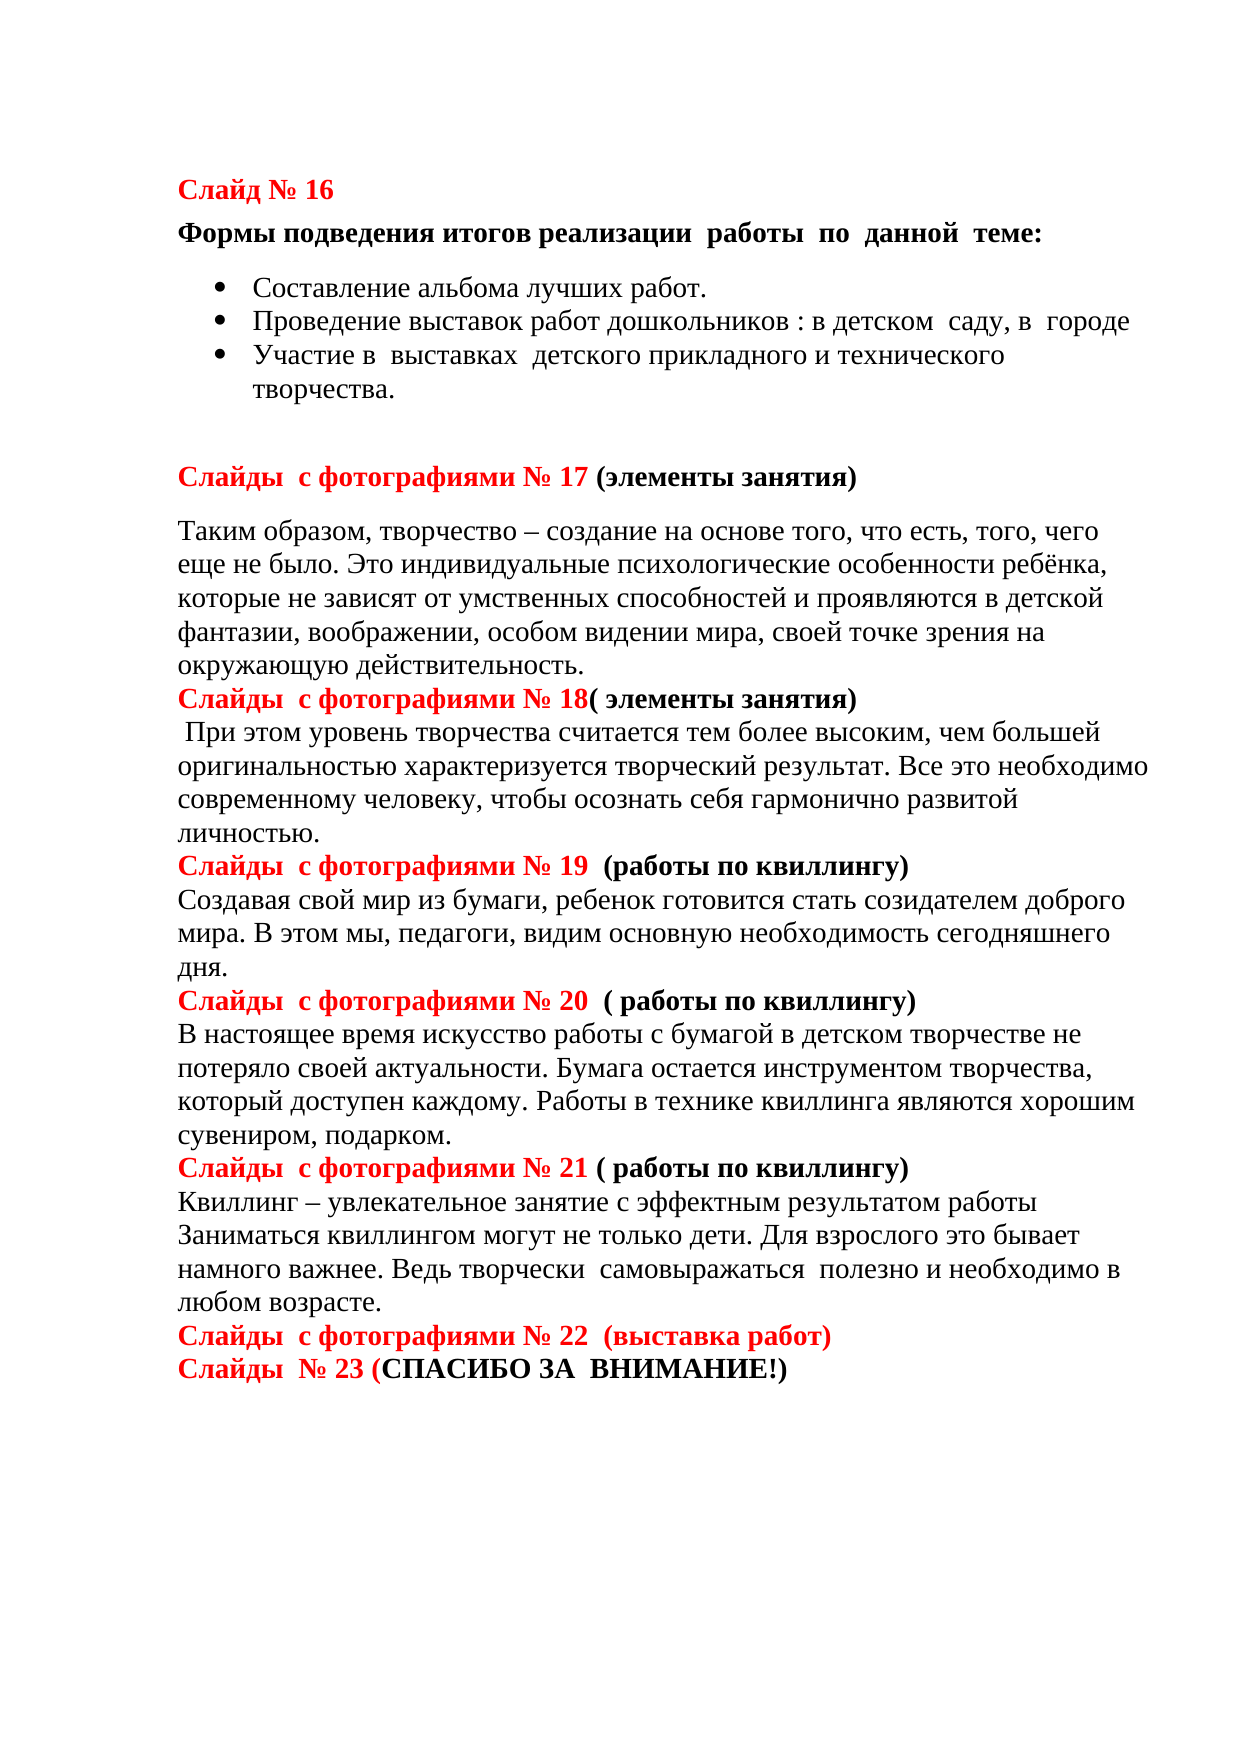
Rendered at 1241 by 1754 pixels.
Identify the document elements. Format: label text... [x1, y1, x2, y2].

list Квиллинг – увлекательное занятие с эффектным результатом работы Заниматься квиллингом могут не только дети. Для взрослого это бывает намного важнее. Ведь творчески самовыражаться полезно и необходимо в любом возрасте. [177, 1184, 1152, 1318]
list При этом уровень творчества считается тем более высоким, чем большей оригинальностью характеризуется творческий результат. Все это необходимо современному человеку, чтобы осознать себя гармонично развитой личностью. [177, 714, 1152, 848]
text Слайды с фотографиями № 17 (элементы занятия) [177, 459, 1152, 492]
list Проведение выставок работ дошкольников : в детском саду, в городе [215, 303, 1152, 337]
list Слайды с фотографиями № 19 (работы по квиллингу) [177, 848, 1152, 882]
list Слайды с фотографиями № 20 ( работы по квиллингу) [177, 983, 1152, 1016]
list Таким образом, творчество – создание на основе того, что есть, того, чего еще не было. Это индивидуальные психологические особенности ребёнка, которые не зависят от умственных способностей и проявляются в детской фантазии, воображении, особом видении мира, своей точке зрения на окружающую действительность. [177, 513, 1152, 681]
list Слайды № 23 (СПАСИБО ЗА ВНИМАНИЕ!) [177, 1352, 1152, 1385]
list В настоящее время искусство работы с бумагой в детском творчестве не потеряло своей актуальности. Бумага остается инструментом творчества, который доступен каждому. Работы в технике квиллинга являются хорошим сувениром, подарком. [177, 1016, 1152, 1150]
text Слайд № 16 [177, 172, 1152, 206]
list Создавая свой мир из бумаги, ребенок готовится стать созидателем доброго мира. В этом мы, педагоги, видим основную необходимость сегодняшнего дня. [177, 882, 1152, 983]
list Участие в выставках детского прикладного и технического творчества. [215, 337, 1152, 404]
list Слайды с фотографиями № 21 ( работы по квиллингу) [177, 1150, 1152, 1184]
list Слайды с фотографиями № 18( элементы занятия) [177, 681, 1152, 714]
list Составление альбома лучших работ. [215, 270, 1152, 303]
list Слайды с фотографиями № 22 (выставка работ) [177, 1318, 1152, 1352]
text Формы подведения итогов реализации работы по данной теме: [177, 215, 1152, 249]
